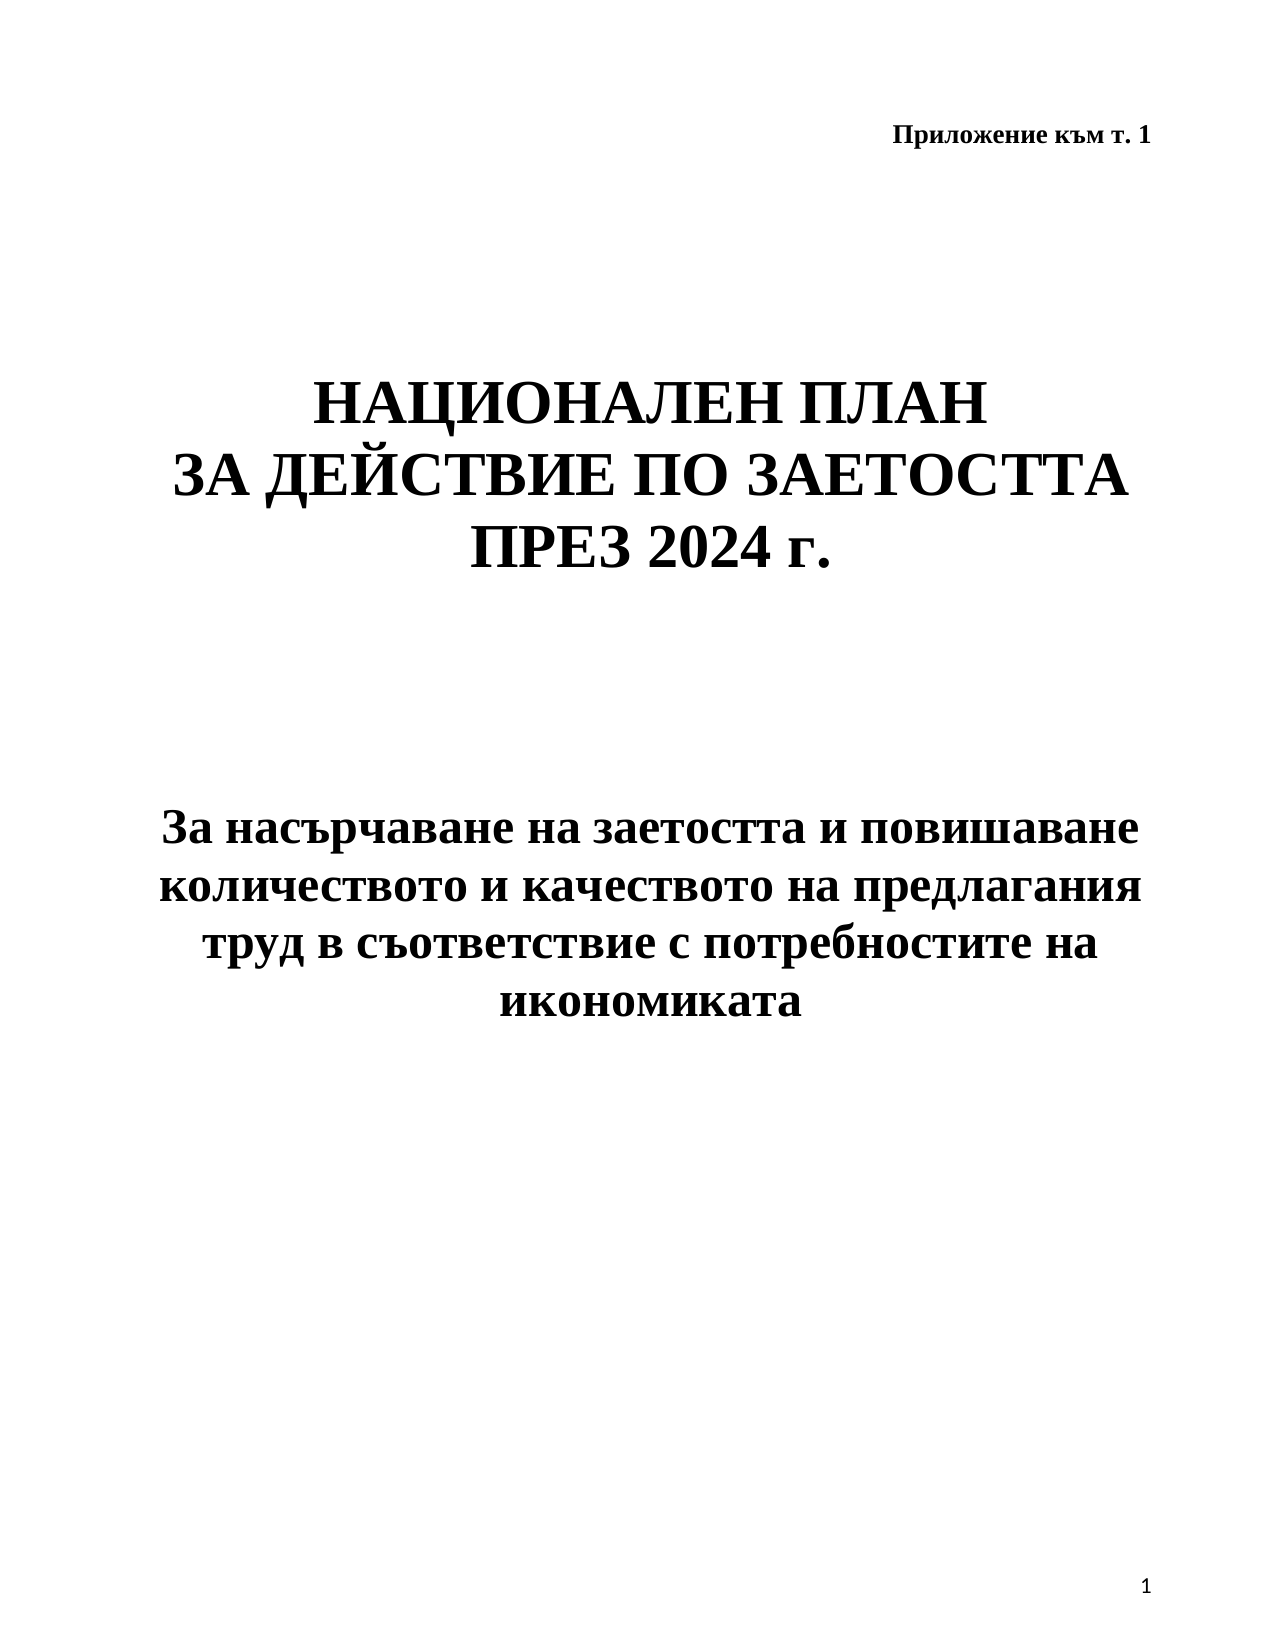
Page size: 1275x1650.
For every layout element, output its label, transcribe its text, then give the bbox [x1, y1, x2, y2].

text НАЦИОНАЛЕН ПЛАН [150, 365, 1152, 437]
text Приложение към т. 1 [150, 118, 1152, 149]
text ПРЕЗ 2024 г. [150, 509, 1152, 581]
text ЗА ДЕЙСТВИЕ ПО ЗАЕТОСТТА [150, 437, 1152, 509]
text За насърчаване на заетостта и повишаване количеството и качеството на предлагания труд в съответствие с потребностите на икономиката [150, 797, 1152, 1027]
